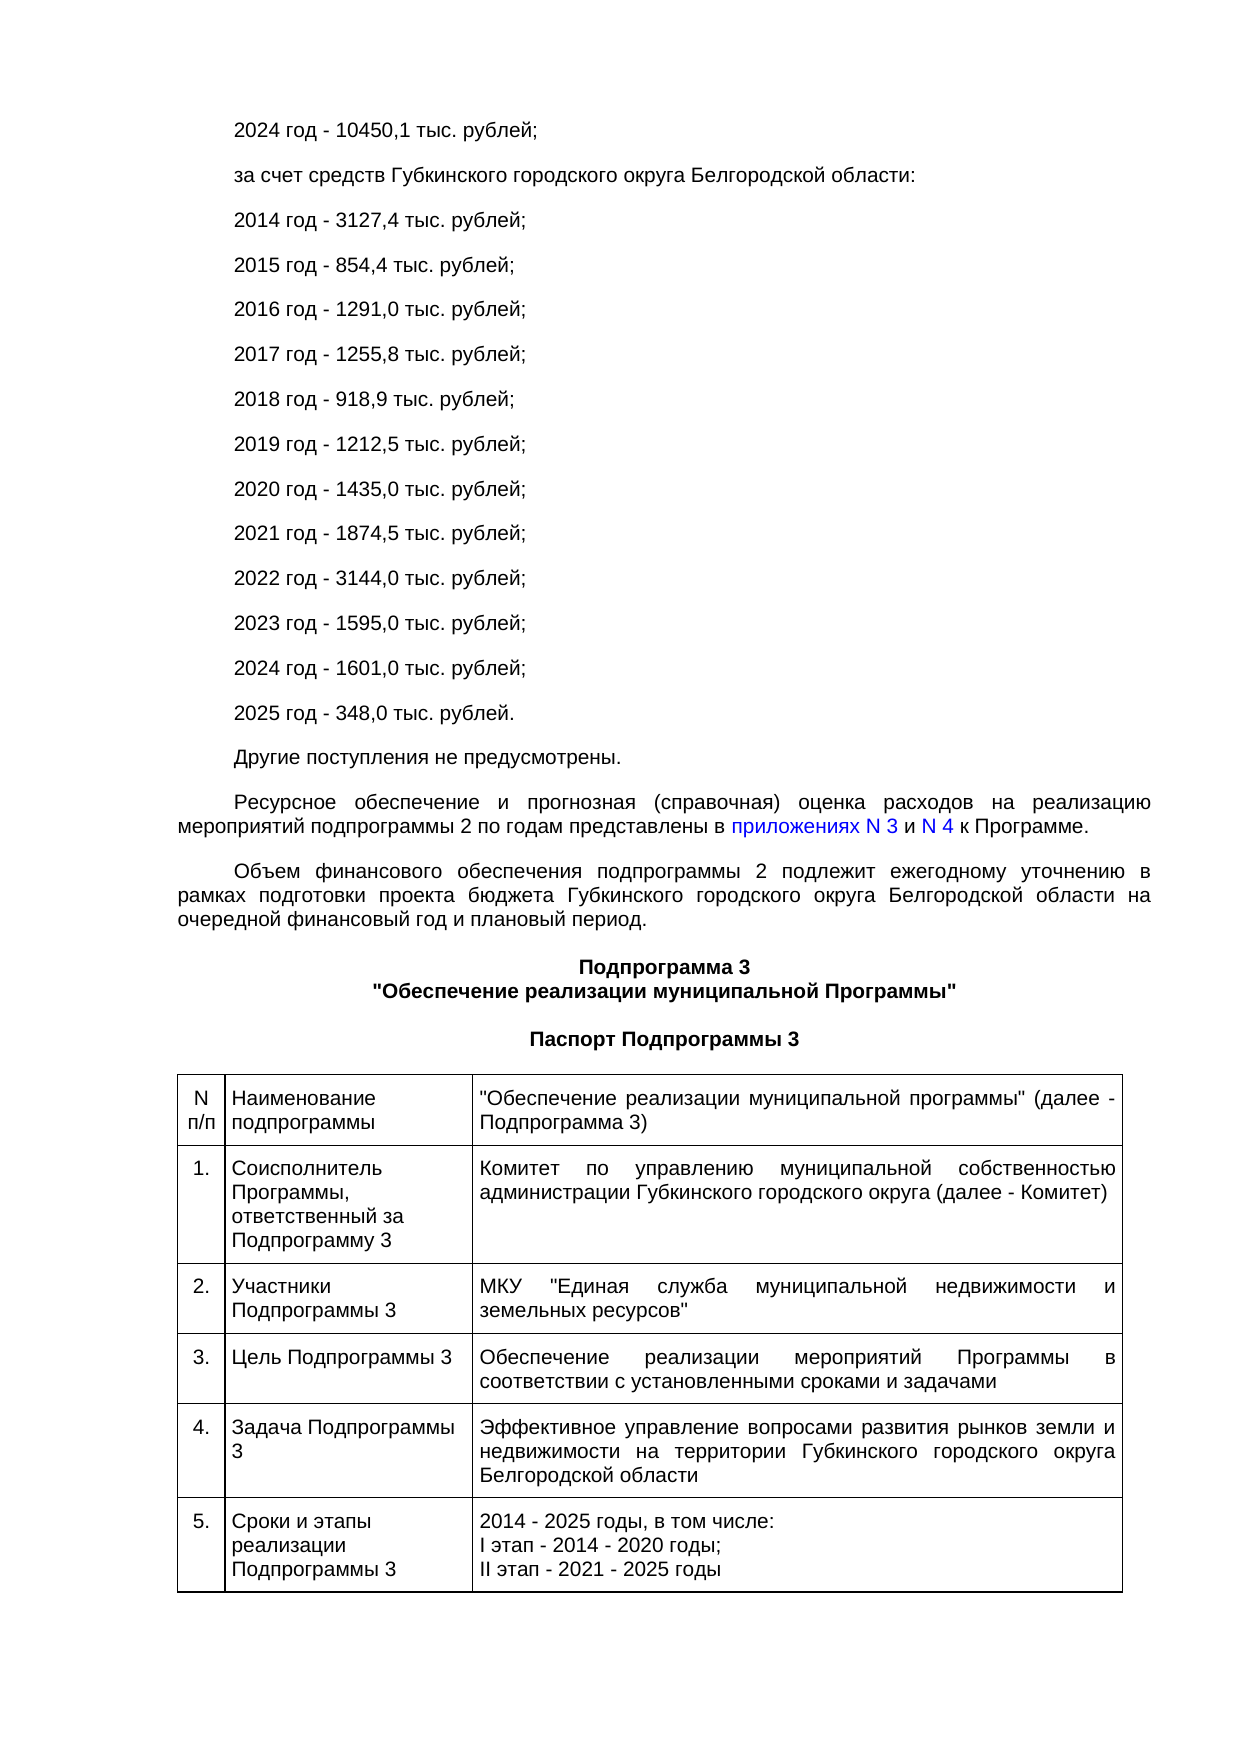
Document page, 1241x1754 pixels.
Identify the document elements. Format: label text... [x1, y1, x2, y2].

text 2014 год - 3127,4 тыс. рублей; [177, 208, 1152, 232]
table_cell 4. [178, 1404, 224, 1497]
table_cell 2014 - 2025 годы, в том числе: I этап - 2014 - 2020 годы; II этап - 2021 - 2025 годы [473, 1498, 1122, 1591]
table_cell Задача Подпрограммы 3 [226, 1404, 472, 1497]
table_header Наименование подпрограммы [226, 1075, 472, 1144]
text 2020 год - 1435,0 тыс. рублей; [177, 476, 1152, 500]
table_cell Участники Подпрограммы 3 [226, 1264, 472, 1333]
table_cell Обеспечение реализации мероприятий Программы в соответствии с установленными сроками и задачами [473, 1334, 1122, 1403]
text 2016 год - 1291,0 тыс. рублей; [177, 297, 1152, 321]
text 2021 год - 1874,5 тыс. рублей; [177, 521, 1152, 545]
table_cell Цель Подпрограммы 3 [226, 1334, 472, 1403]
text 2022 год - 3144,0 тыс. рублей; [177, 566, 1152, 590]
table_header N п/п [178, 1075, 224, 1144]
title Подпрограмма 3 [177, 954, 1152, 978]
text 2017 год - 1255,8 тыс. рублей; [177, 342, 1152, 366]
table_cell МКУ "Единая служба муниципальной недвижимости и земельных ресурсов" [473, 1264, 1122, 1333]
text 2025 год - 348,0 тыс. рублей. [177, 700, 1152, 724]
text 2024 год - 1601,0 тыс. рублей; [177, 656, 1152, 679]
table_cell Эффективное управление вопросами развития рынков земли и недвижимости на территории Губкинского городского округа Белгородской области [473, 1404, 1122, 1497]
text 2019 год - 1212,5 тыс. рублей; [177, 432, 1152, 456]
table_cell Сроки и этапы реализации Подпрограммы 3 [226, 1498, 472, 1591]
table_cell Комитет по управлению муниципальной собственностью администрации Губкинского городского округа (далее - Комитет) [473, 1146, 1122, 1263]
text 2024 год - 10450,1 тыс. рублей; [177, 118, 1152, 142]
title Паспорт Подпрограммы 3 [177, 1026, 1152, 1050]
table_cell Соисполнитель Программы, ответственный за Подпрограмму 3 [226, 1146, 472, 1263]
text Другие поступления не предусмотрены. [177, 745, 1152, 769]
table_cell 5. [178, 1498, 224, 1591]
table_header "Обеспечение реализации муниципальной программы" (далее - Подпрограмма 3) [473, 1075, 1122, 1144]
text 2018 год - 918,9 тыс. рублей; [177, 387, 1152, 411]
text Ресурсное обеспечение и прогнозная (справочная) оценка расходов на реализацию мероприятий подпрограммы 2 по годам представлены в приложениях N 3 и N 4 к Программе. [177, 790, 1152, 838]
table_cell 3. [178, 1334, 224, 1403]
text 2023 год - 1595,0 тыс. рублей; [177, 611, 1152, 635]
text за счет средств Губкинского городского округа Белгородской области: [177, 163, 1152, 187]
title "Обеспечение реализации муниципальной Программы" [177, 978, 1152, 1002]
text Объем финансового обеспечения подпрограммы 2 подлежит ежегодному уточнению в рамках подготовки проекта бюджета Губкинского городского округа Белгородской области на очередной финансовый год и плановый период. [177, 859, 1152, 931]
table_cell 1. [178, 1146, 224, 1263]
table_cell 2. [178, 1264, 224, 1333]
text 2015 год - 854,4 тыс. рублей; [177, 252, 1152, 276]
